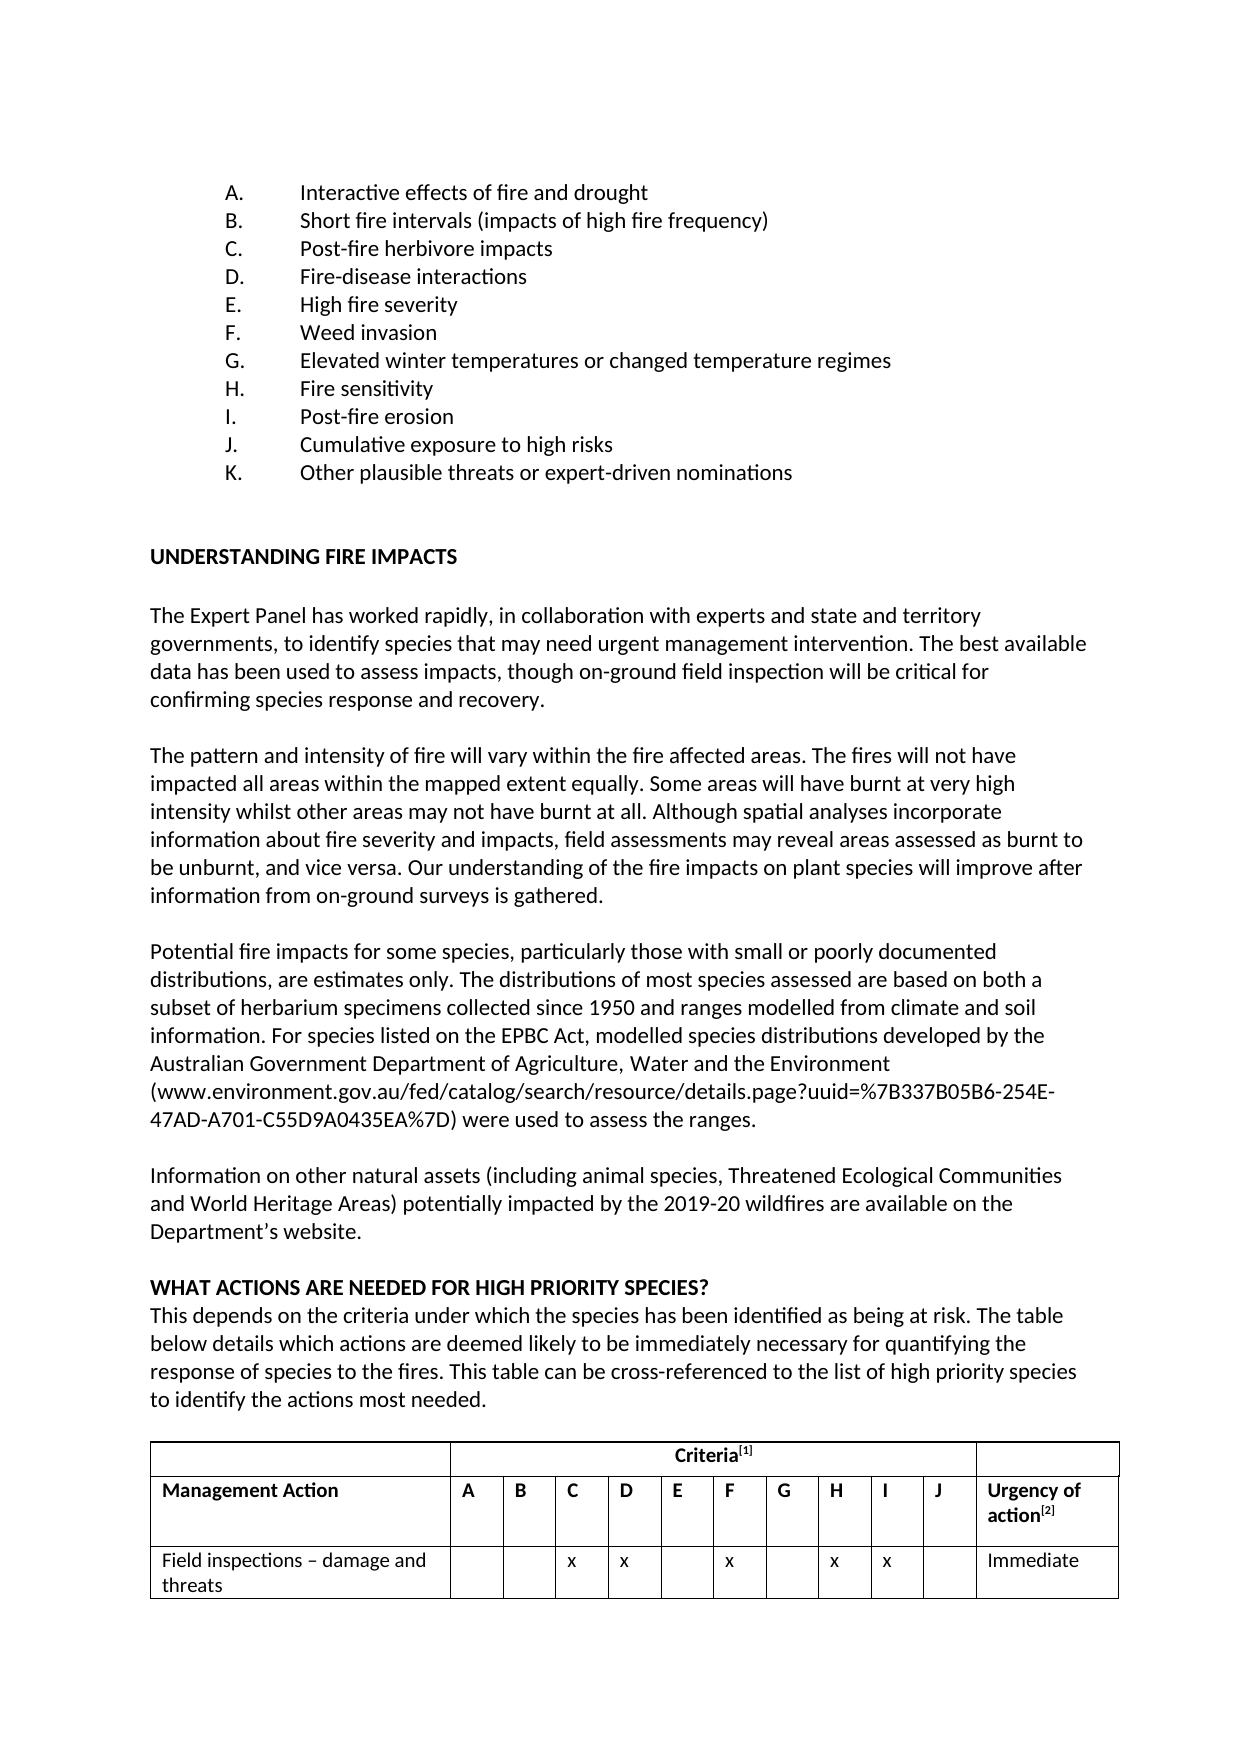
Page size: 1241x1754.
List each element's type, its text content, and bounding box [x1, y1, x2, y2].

text WHAT ACTIONS ARE NEEDED FOR HIGH PRIORITY SPECIES? [150, 1273, 1090, 1301]
text The Expert Panel has worked rapidly, in collaboration with experts and state and territory governments, to identify species that may need urgent management intervention. The best available data has been used to assess impacts, though on-ground field inspection will be critical for confirming species response and recovery. [150, 601, 1090, 713]
table_cell [504, 1547, 555, 1598]
table_cell Urgency of action[2] [977, 1477, 1118, 1546]
text Information on other natural assets (including animal species, Threatened Ecological Communities and World Heritage Areas) potentially impacted by the 2019-20 wildfires are available on the Department’s website. [150, 1161, 1090, 1245]
table_cell x [819, 1547, 871, 1598]
table_cell J [924, 1477, 976, 1546]
text A. Interactive effects of fire and drought [225, 178, 1090, 206]
table_cell [451, 1547, 503, 1598]
table_cell [662, 1547, 713, 1598]
table_cell D [609, 1477, 661, 1546]
text C. Post-fire herbivore impacts [225, 234, 1090, 262]
table_cell Field inspections – damage and threats [151, 1547, 450, 1598]
text F. Weed invasion [225, 318, 1090, 346]
text G. Elevated winter temperatures or changed temperature regimes [225, 346, 1090, 374]
text I. Post-fire erosion [225, 402, 1090, 430]
table_header [151, 1443, 450, 1476]
table_header Criteria[1] [451, 1443, 976, 1476]
table_cell C [556, 1477, 608, 1546]
table_cell A [451, 1477, 503, 1546]
text UNDERSTANDING FIRE IMPACTS [150, 542, 1090, 570]
table_cell [767, 1547, 818, 1598]
table_cell H [819, 1477, 871, 1546]
table_cell I [872, 1477, 923, 1546]
text H. Fire sensitivity [225, 374, 1090, 402]
text The pattern and intensity of fire will vary within the fire affected areas. The fires will not have impacted all areas within the mapped extent equally. Some areas will have burnt at very high intensity whilst other areas may not have burnt at all. Although spatial analyses incorporate information about fire severity and impacts, field assessments may reveal areas assessed as burnt to be unburnt, and vice versa. Our understanding of the fire impacts on plant species will improve after information from on-ground surveys is gathered. [150, 741, 1090, 909]
text J. Cumulative exposure to high risks [225, 430, 1090, 458]
table_cell B [504, 1477, 555, 1546]
text K. Other plausible threats or expert-driven nominations [225, 458, 1090, 486]
table_cell F [714, 1477, 766, 1546]
table_cell G [767, 1477, 818, 1546]
text D. Fire-disease interactions [225, 262, 1090, 290]
table_header [977, 1443, 1119, 1476]
text Potential fire impacts for some species, particularly those with small or poorly documented distributions, are estimates only. The distributions of most species assessed are based on both a subset of herbarium specimens collected since 1950 and ranges modelled from climate and soil information. For species listed on the EPBC Act, modelled species distributions developed by the Australian Government Department of Agriculture, Water and the Environment (www.environment.gov.au/fed/catalog/search/resource/details.page?uuid=%7B337B05B6-254E-47AD-A701-C55D9A0435EA%7D) were used to assess the ranges. [150, 937, 1090, 1133]
table_cell Management Action [151, 1477, 450, 1546]
table_cell x [556, 1547, 608, 1598]
table_cell E [662, 1477, 713, 1546]
table_cell x [714, 1547, 766, 1598]
table_cell x [609, 1547, 661, 1598]
text B. Short fire intervals (impacts of high fire frequency) [225, 206, 1090, 234]
table_cell Immediate [977, 1547, 1118, 1598]
table_cell x [872, 1547, 923, 1598]
text This depends on the criteria under which the species has been identified as being at risk. The table below details which actions are deemed likely to be immediately necessary for quantifying the response of species to the fires. This table can be cross-referenced to the list of high priority species to identify the actions most needed. [150, 1301, 1090, 1413]
text E. High fire severity [225, 290, 1090, 318]
table_cell [924, 1547, 976, 1598]
